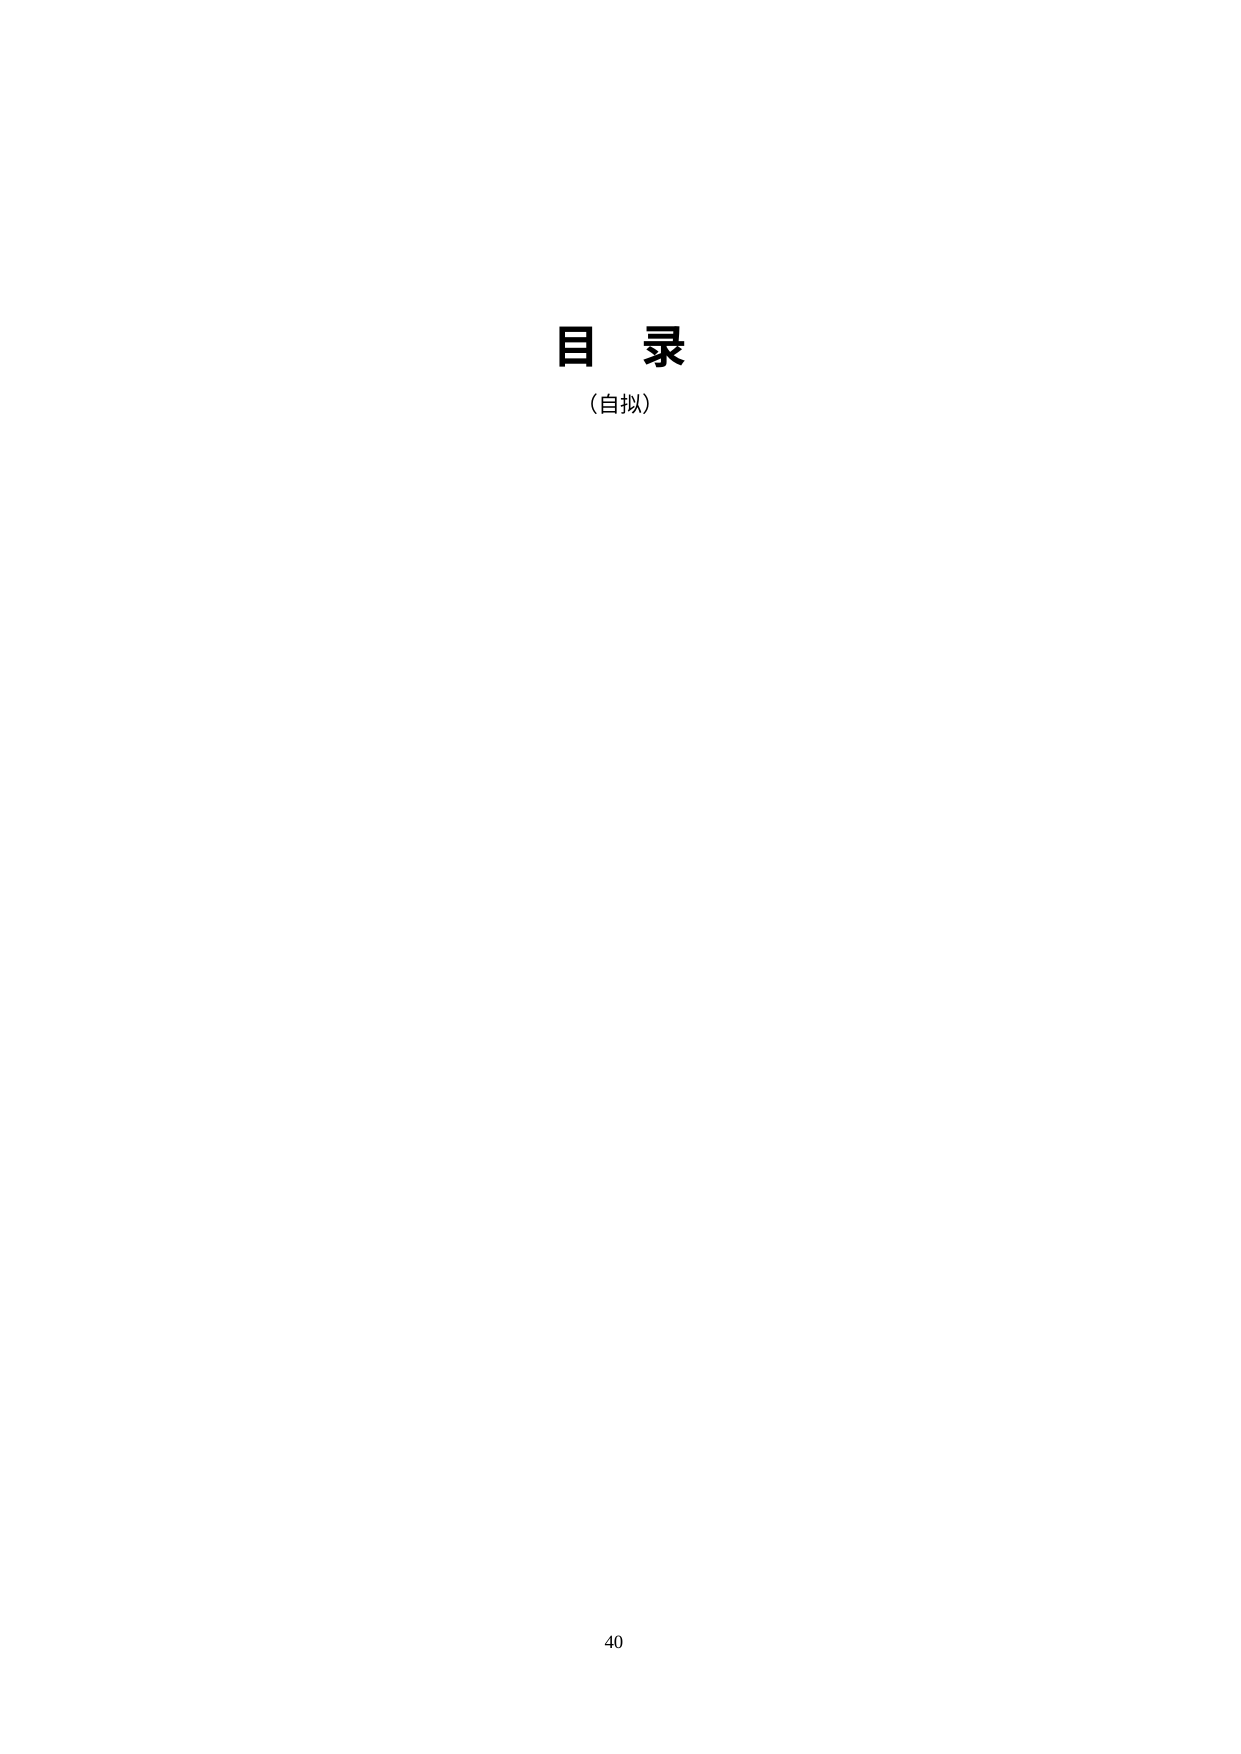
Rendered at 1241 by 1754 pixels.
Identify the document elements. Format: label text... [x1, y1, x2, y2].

text 目 录 [187, 304, 1053, 383]
text （自拟）一、投标函及开标一览表 [187, 383, 1053, 423]
